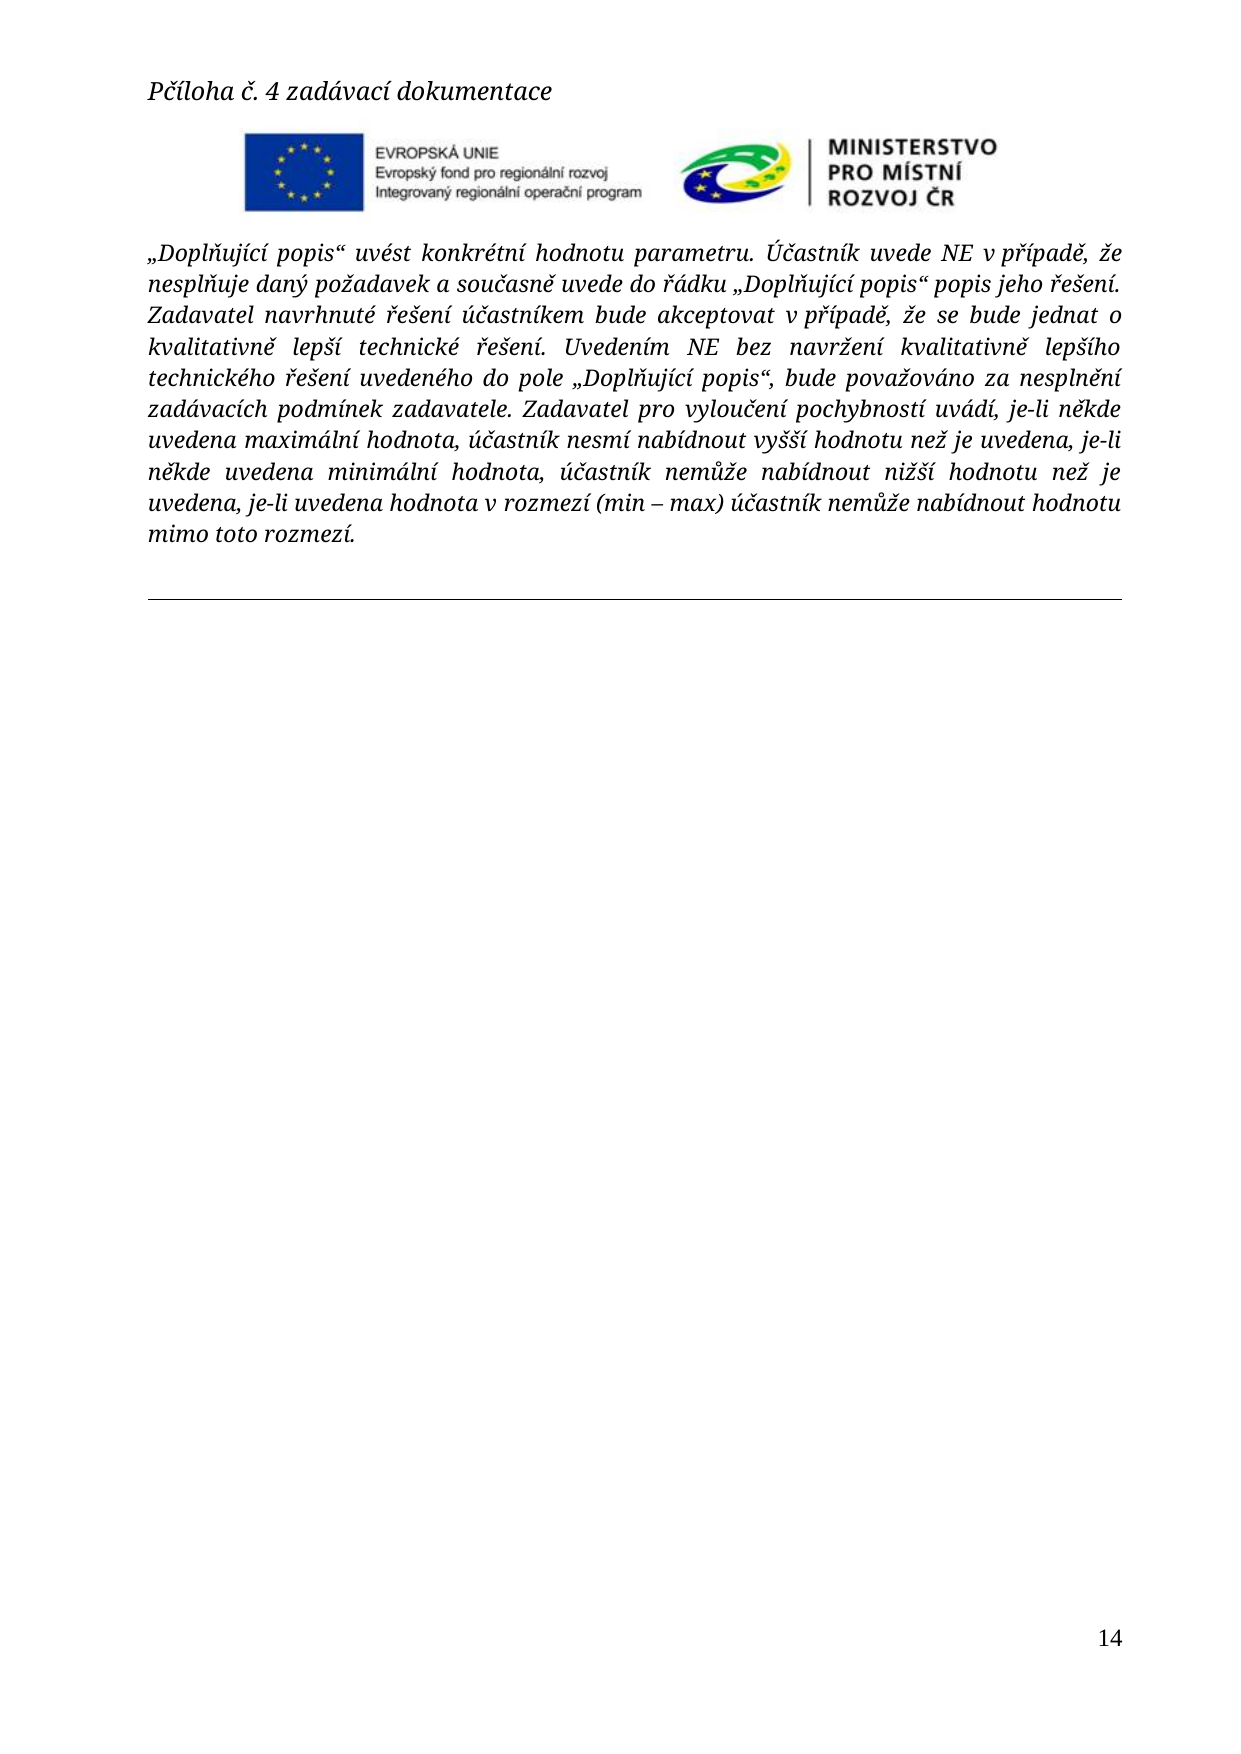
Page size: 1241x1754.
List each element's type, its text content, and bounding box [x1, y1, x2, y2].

picture [218, 107, 1022, 237]
